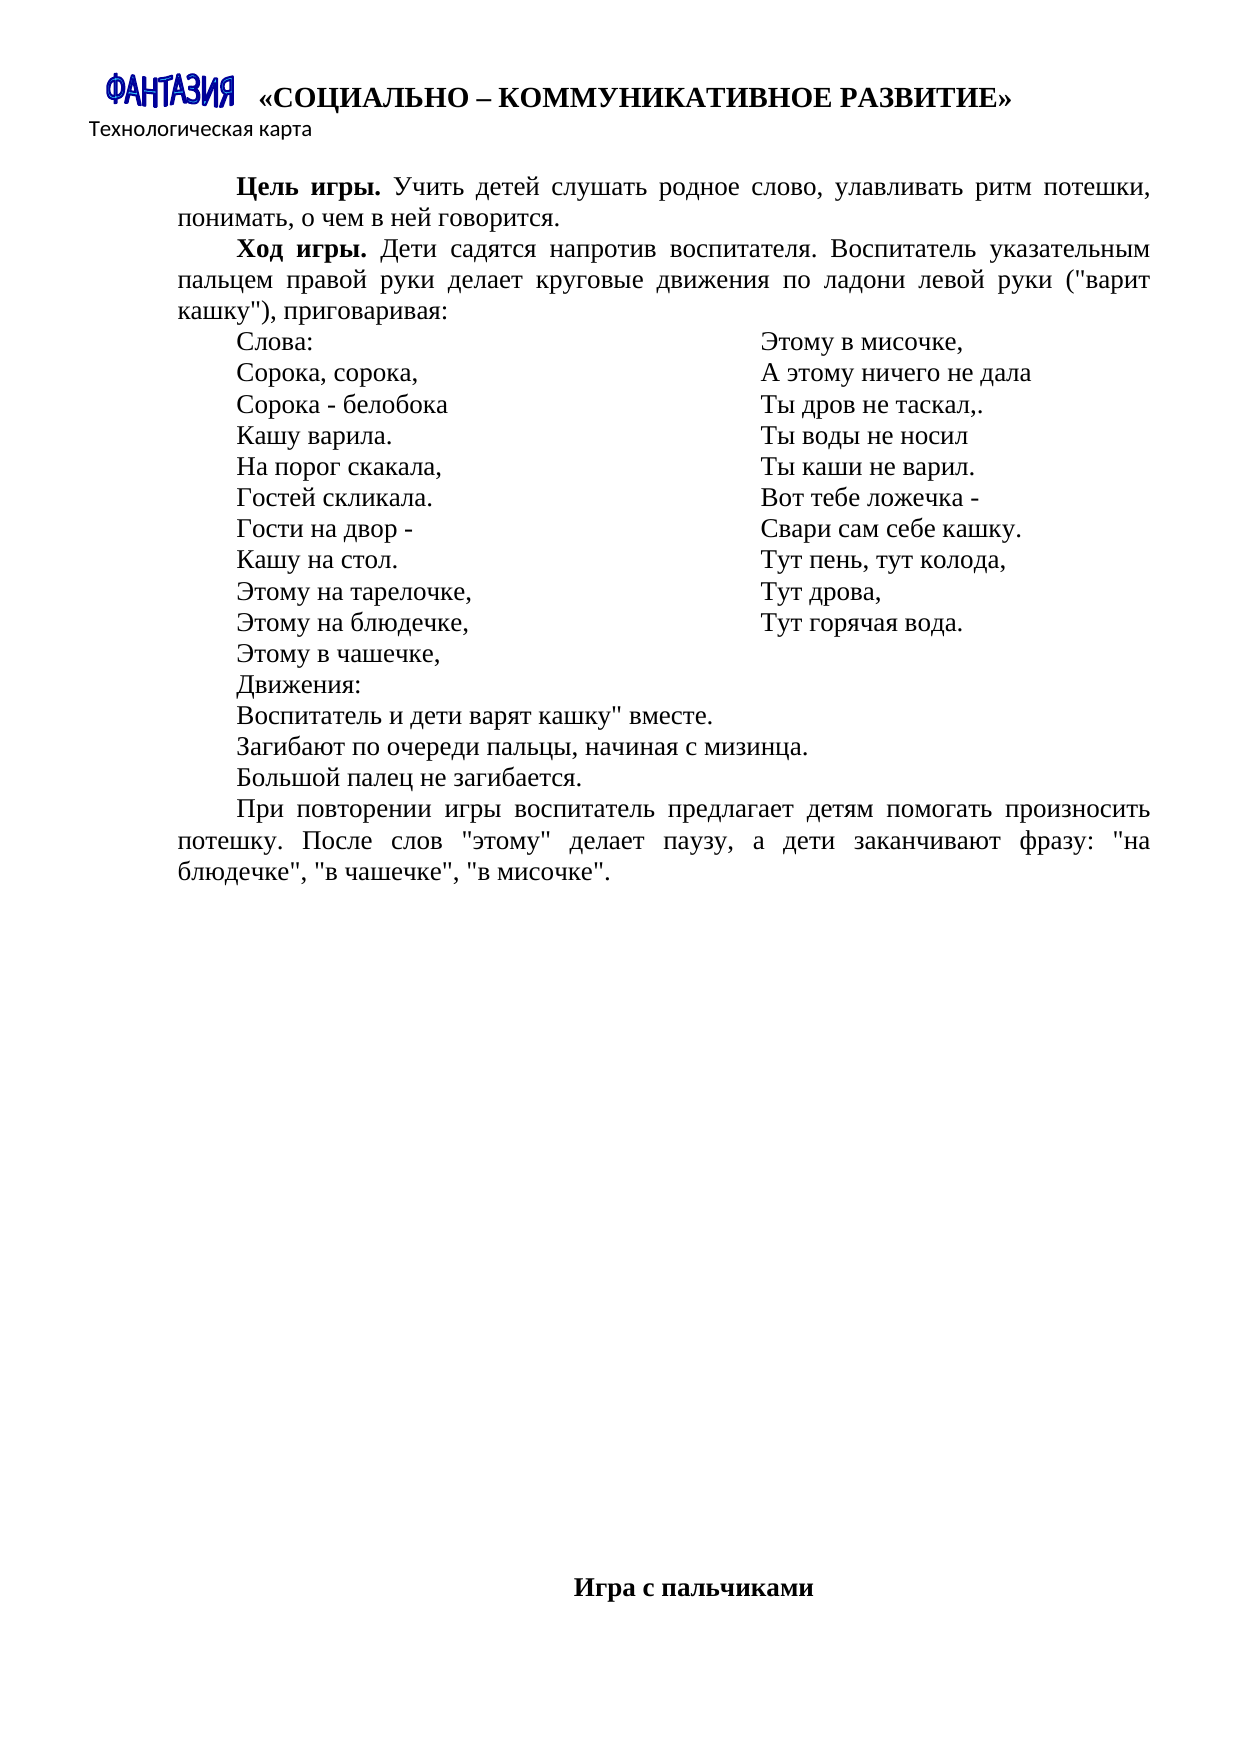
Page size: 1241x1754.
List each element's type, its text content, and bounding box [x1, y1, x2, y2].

text Ты воды не носил [701, 419, 1152, 450]
text Свари сам себе кашку. [701, 512, 1152, 543]
text При повторении игры воспитатель предлагает детям помогать произносить потешку. После слов "этому" делает паузу, а дети заканчивают фразу: "на блюдечке", "в чашечке", "в мисочке". [177, 793, 1152, 886]
text Большой палец не загибается. [177, 761, 1152, 793]
text Ты дров не таскал,. [701, 388, 1152, 419]
text Вот тебе ложечка - [701, 481, 1152, 512]
text Движения: [177, 668, 1152, 699]
text Этому в мисочке, [701, 325, 1152, 357]
text Цель игры. Учить детей слушать родное слово, улавливать ритм потешки, понимать, о чем в ней говорится. [177, 170, 1152, 232]
text А этому ничего не дала [701, 357, 1152, 388]
text Этому в чашечке, [177, 637, 627, 668]
text Гостей скликала. [177, 481, 627, 512]
text Кашу варила. [177, 419, 627, 450]
text Воспитатель и дети варят кашку" вместе. [177, 699, 1152, 730]
text Тут пень, тут колода, [701, 543, 1152, 574]
text На порог скакала, [177, 450, 627, 481]
text Этому на блюдечке, [177, 606, 627, 637]
text Сорока - белобока [177, 388, 627, 419]
text Ты каши не варил. [701, 450, 1152, 481]
text Игра с пальчиками [177, 1571, 1152, 1602]
text Этому на тарелочке, [177, 574, 627, 606]
text Тут дрова, [701, 574, 1152, 606]
text Гости на двор - [177, 512, 627, 543]
text Сорока, сорока, [177, 357, 627, 388]
text Ход игры. Дети садятся напротив воспитателя. Воспитатель указательным пальцем правой руки делает круговые движения по ладони левой руки ("варит кашку"), приговаривая: [177, 232, 1152, 325]
text Слова: [177, 325, 627, 357]
text Тут горячая вода. [701, 606, 1152, 637]
text Кашу на стол. [177, 543, 627, 574]
text Загибают по очереди пальцы, начиная с мизинца. [177, 730, 1152, 761]
